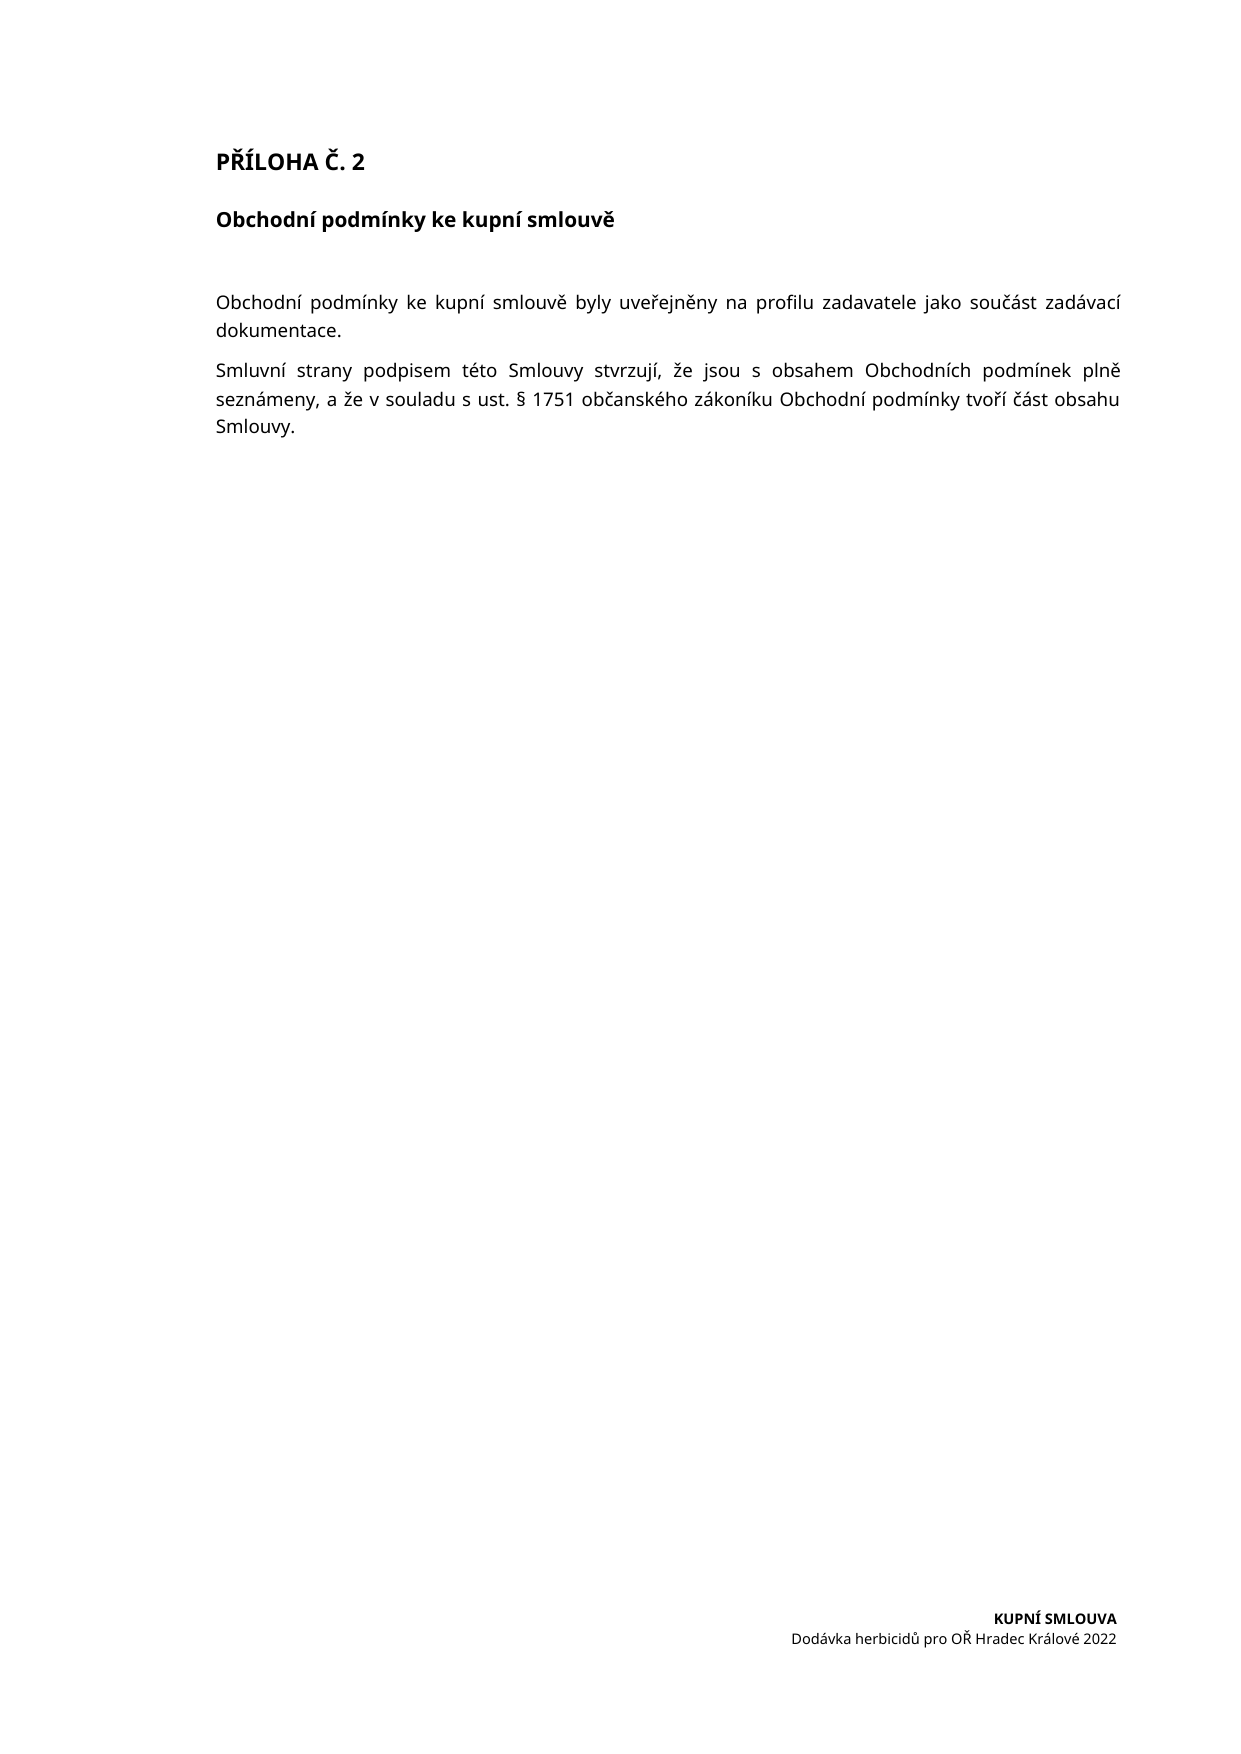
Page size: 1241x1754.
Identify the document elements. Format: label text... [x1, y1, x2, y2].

text Obchodní podmínky ke kupní smlouvě byly uveřejněny na profilu zadavatele jako součást zadávací dokumentace. [216, 289, 1122, 343]
text Smluvní strany podpisem této Smlouvy stvrzují, že jsou s obsahem Obchodních podmínek plně seznámeny, a že v souladu s ust. § 1751 občanského zákoníku Obchodní podmínky tvoří část obsahu Smlouvy. [216, 358, 1122, 439]
text Obchodní podmínky ke kupní smlouvě [216, 205, 1122, 233]
text Příloha č. 2 [216, 146, 1122, 177]
